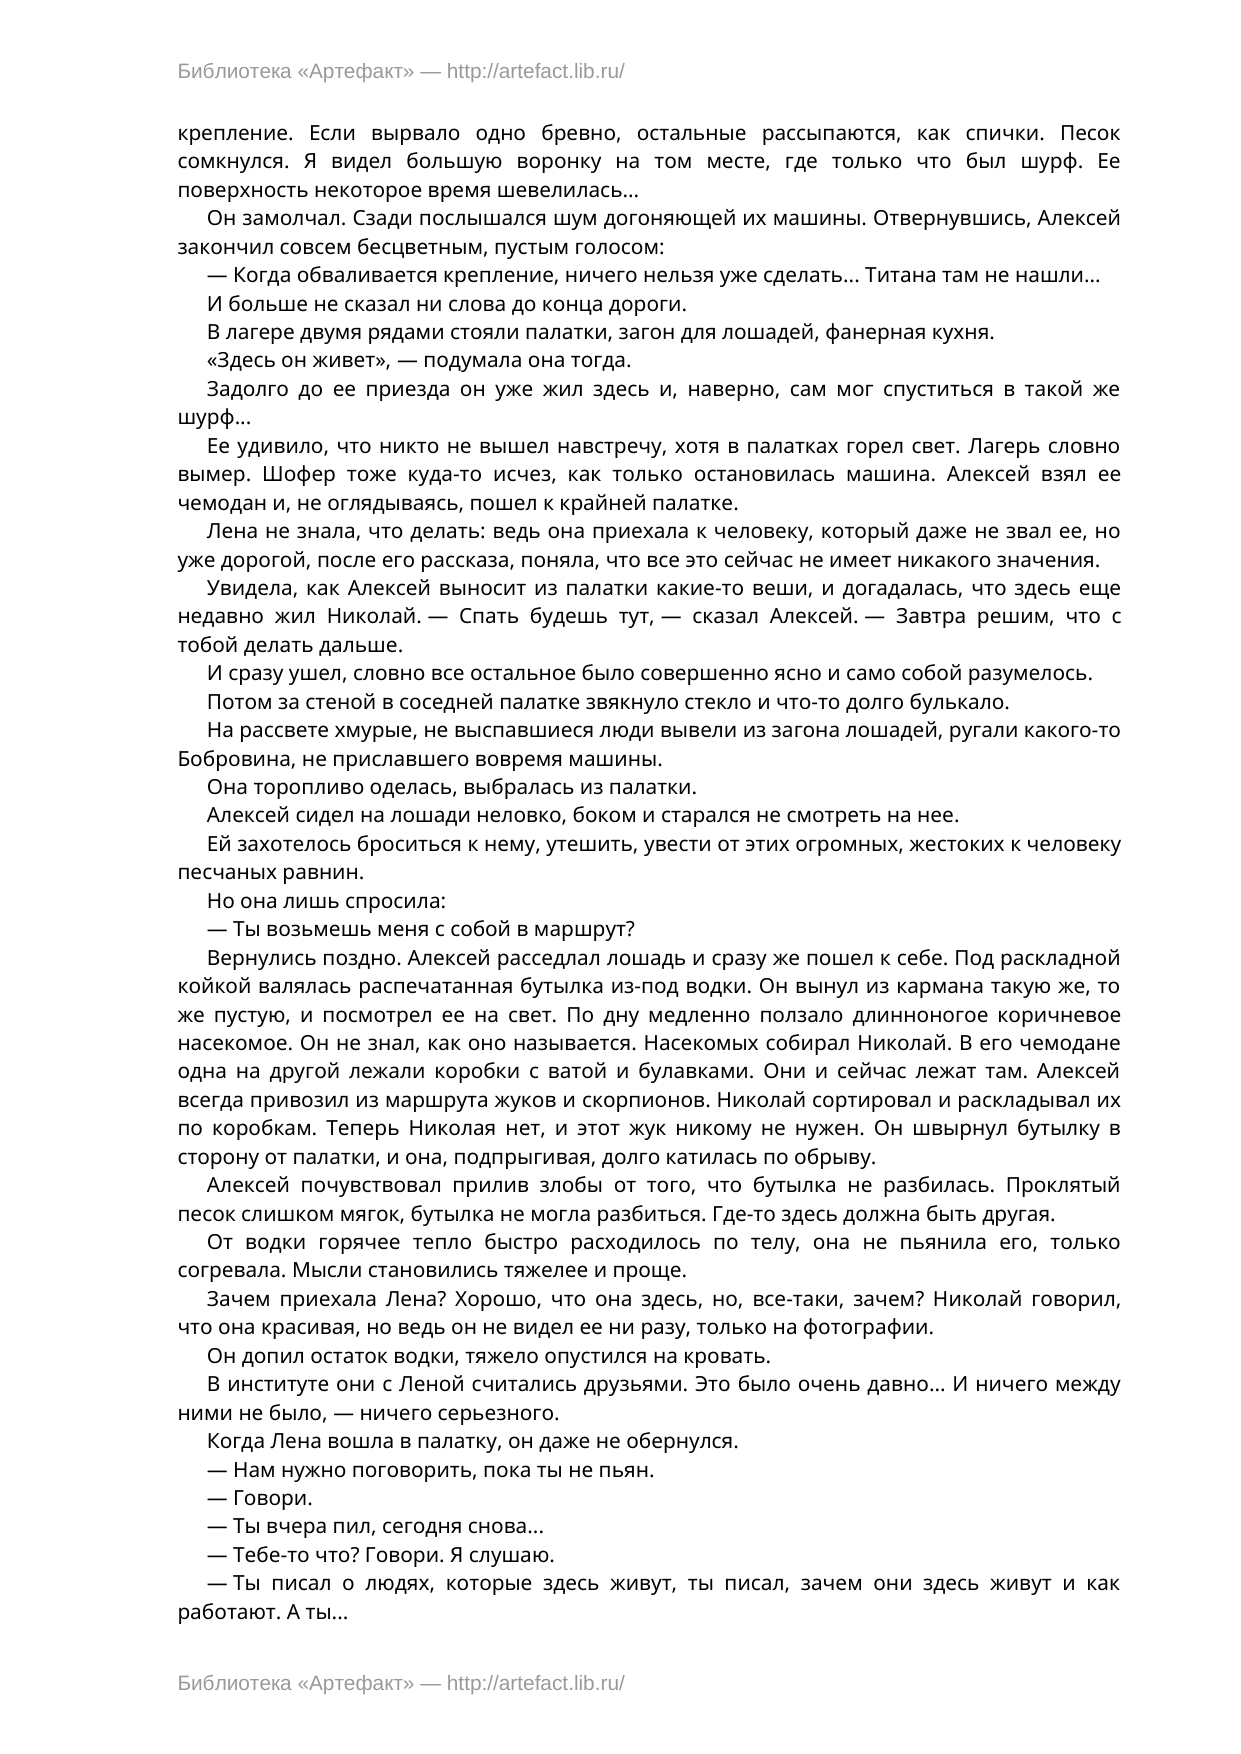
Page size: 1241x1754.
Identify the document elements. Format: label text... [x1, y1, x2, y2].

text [177, 118, 1122, 203]
text Алексей сидел на лошади неловко, боком и старался не смотреть на нее. [177, 801, 1122, 829]
text Потом за стеной в соседней палатке звякнуло стекло и что-то долго булькало. [177, 687, 1122, 715]
text Ей захотелось броситься к нему, утешить, увести от этих огромных, жестоких к человеку песчаных равнин. [177, 829, 1122, 886]
text — Ты писал о людях, которые здесь живут, ты писал, зачем они здесь живут и как работают. А ты... [177, 1568, 1122, 1625]
text От водки горячее тепло быстро расходилось по телу, она не пьянила его, только согревала. Мысли становились тяжелее и проще. [177, 1227, 1122, 1284]
text Вернулись поздно. Алексей расседлал лошадь и сразу же пошел к себе. Под раскладной койкой валялась распечатанная бутылка из-под водки. Он вынул из кармана такую же, то же пустую, и посмотрел ее на свет. По дну медленно ползало длинноногое коричневое насекомое. Он не знал, как оно называется. Насекомых собирал Николай. В его чемодане одна на другой лежали коробки с ватой и булавками. Они и сейчас лежат там. Алексей всегда привозил из маршрута жуков и скорпионов. Николай сортировал и раскладывал их по коробкам. Теперь Николая нет, и этот жук никому не нужен. Он швырнул бутылку в сторону от палатки, и она, подпрыгивая, долго катилась по обрыву. [177, 943, 1122, 1170]
text Он допил остаток водки, тяжело опустился на кровать. [177, 1341, 1122, 1369]
text И больше не сказал ни слова до конца дороги. [177, 289, 1122, 317]
text Она торопливо оделась, выбралась из палатки. [177, 772, 1122, 801]
text В лагере двумя рядами стояли палатки, загон для лошадей, фанерная кухня. [177, 317, 1122, 346]
text В институте они с Леной считались друзьями. Это было очень давно... И ничего между ними не было, — ничего серьезного. [177, 1369, 1122, 1426]
text — Когда обваливается крепление, ничего нельзя уже сделать... Титана там не нашли... [177, 260, 1122, 289]
text Зачем приехала Лена? Хорошо, что она здесь, но, все-таки, зачем? Николай говорил, что она красивая, но ведь он не видел ее ни разу, только на фотографии. [177, 1284, 1122, 1341]
text Он замолчал. Сзади послышался шум догоняющей их машины. Отвернувшись, Алексей закончил совсем бесцветным, пустым голосом: [177, 203, 1122, 260]
text — Тебе-то что? Говори. Я слушаю. [177, 1540, 1122, 1568]
text «Здесь он живет», — подумала она тогда. [177, 346, 1122, 374]
text Увидела, как Алексей выносит из палатки какие-то веши, и догадалась, что здесь еще недавно жил Николай. — Спать будешь тут, — сказал Алексей. — Завтра решим, что с тобой делать дальше. [177, 573, 1122, 658]
text Лена не знала, что делать: ведь она приехала к человеку, который даже не звал ее, но уже дорогой, после его рассказа, поняла, что все это сейчас не имеет никакого значения. [177, 516, 1122, 573]
text Когда Лена вошла в палатку, он даже не обернулся. [177, 1426, 1122, 1455]
text И сразу ушел, словно все остальное было совершенно ясно и само собой разумелось. [177, 658, 1122, 687]
text — Ты возьмешь меня с собой в маршрут? [177, 914, 1122, 943]
text Задолго до ее приезда он уже жил здесь и, наверно, сам мог спуститься в такой же шурф... [177, 374, 1122, 431]
text — Говори. [177, 1483, 1122, 1512]
text На рассвете хмурые, не выспавшиеся люди вывели из загона лошадей, ругали какого-то Бобровина, не приславшего вовремя машины. [177, 715, 1122, 772]
text Ее удивило, что никто не вышел навстречу, хотя в палатках горел свет. Лагерь словно вымер. Шофер тоже куда-то исчез, как только остановилась машина. Алексей взял ее чемодан и, не оглядываясь, пошел к крайней палатке. [177, 431, 1122, 516]
text — Нам нужно поговорить, пока ты не пьян. [177, 1455, 1122, 1483]
text Но она лишь спросила: [177, 886, 1122, 914]
text Алексей почувствовал прилив злобы от того, что бутылка не разбилась. Проклятый песок слишком мягок, бутылка не могла разбиться. Где-то здесь должна быть другая. [177, 1170, 1122, 1227]
text — Ты вчера пил, сегодня снова... [177, 1512, 1122, 1540]
